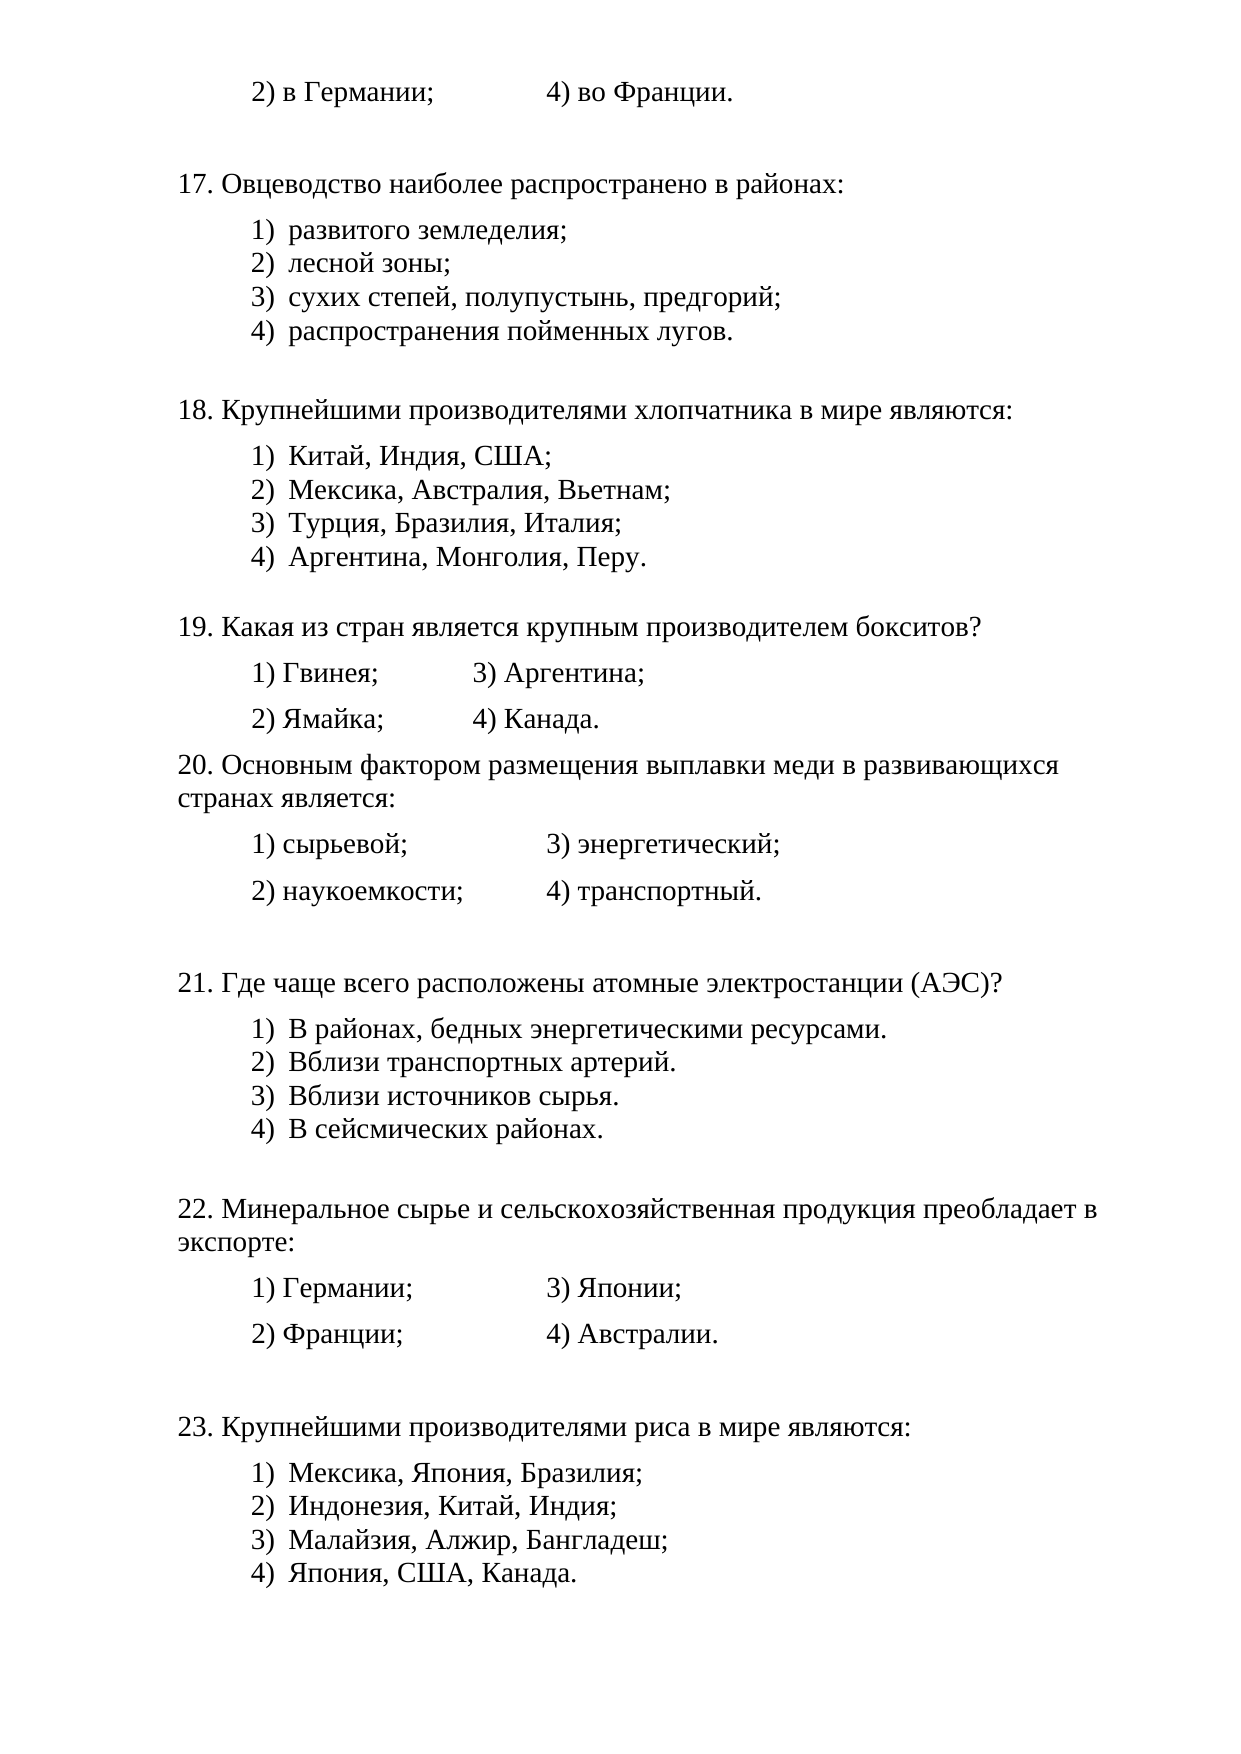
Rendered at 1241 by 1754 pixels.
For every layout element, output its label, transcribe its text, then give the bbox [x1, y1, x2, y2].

text 17. Овцеводство наиболее распространено в районах: [177, 166, 1152, 199]
text 23. Крупнейшими производителями риса в мире являются: [177, 1409, 1152, 1442]
list Турция, Бразилия, Италия; [251, 505, 1152, 539]
text 1) сырьевой; 3) энергетический; [177, 827, 1152, 860]
list Малайзия, Алжир, Бангладеш; [251, 1522, 1152, 1555]
list Япония, США, Канада. [251, 1555, 1152, 1589]
text 1) Германии; 3) Японии; [177, 1271, 1152, 1304]
list Мексика, Австралия, Вьетнам; [251, 472, 1152, 505]
list Вблизи транспортных артерий. [251, 1044, 1152, 1078]
text 2) Ямайка; 4) Канада. [177, 701, 1152, 734]
list Мексика, Япония, Бразилия; [251, 1455, 1152, 1488]
list развитого земледелия; [251, 212, 1152, 246]
list распространения пойменных лугов. [251, 313, 1152, 346]
text 22. Минеральное сырье и сельскохозяйственная продукция преобладает в экспорте: [177, 1191, 1152, 1258]
text 2) Франции; 4) Австралии. [177, 1317, 1152, 1350]
list В сейсмических районах. [251, 1111, 1152, 1145]
text 18. Крупнейшими производителями хлопчатника в мире являются: [177, 392, 1152, 426]
list лесной зоны; [251, 246, 1152, 279]
list Индонезия, Китай, Индия; [251, 1488, 1152, 1522]
text 19. Какая из стран является крупным производителем бокситов? [177, 609, 1152, 642]
text 20. Основным фактором размещения выплавки меди в развивающихся странах является: [177, 747, 1152, 814]
text 21. Где чаще всего расположены атомные электростанции (АЭС)? [177, 965, 1152, 998]
list В районах, бедных энергетическими ресурсами. [251, 1011, 1152, 1044]
list Вблизи источников сырья. [251, 1078, 1152, 1111]
text 1) Гвинея; 3) Аргентина; [177, 655, 1152, 688]
list сухих степей, полупустынь, предгорий; [251, 279, 1152, 313]
text 2) наукоемкости; 4) транспортный. [177, 873, 1152, 906]
list Китай, Индия, США; [251, 438, 1152, 472]
list Аргентина, Монголия, Перу. [251, 539, 1152, 572]
text 2) в Германии; 4) во Франции. [177, 74, 1152, 107]
